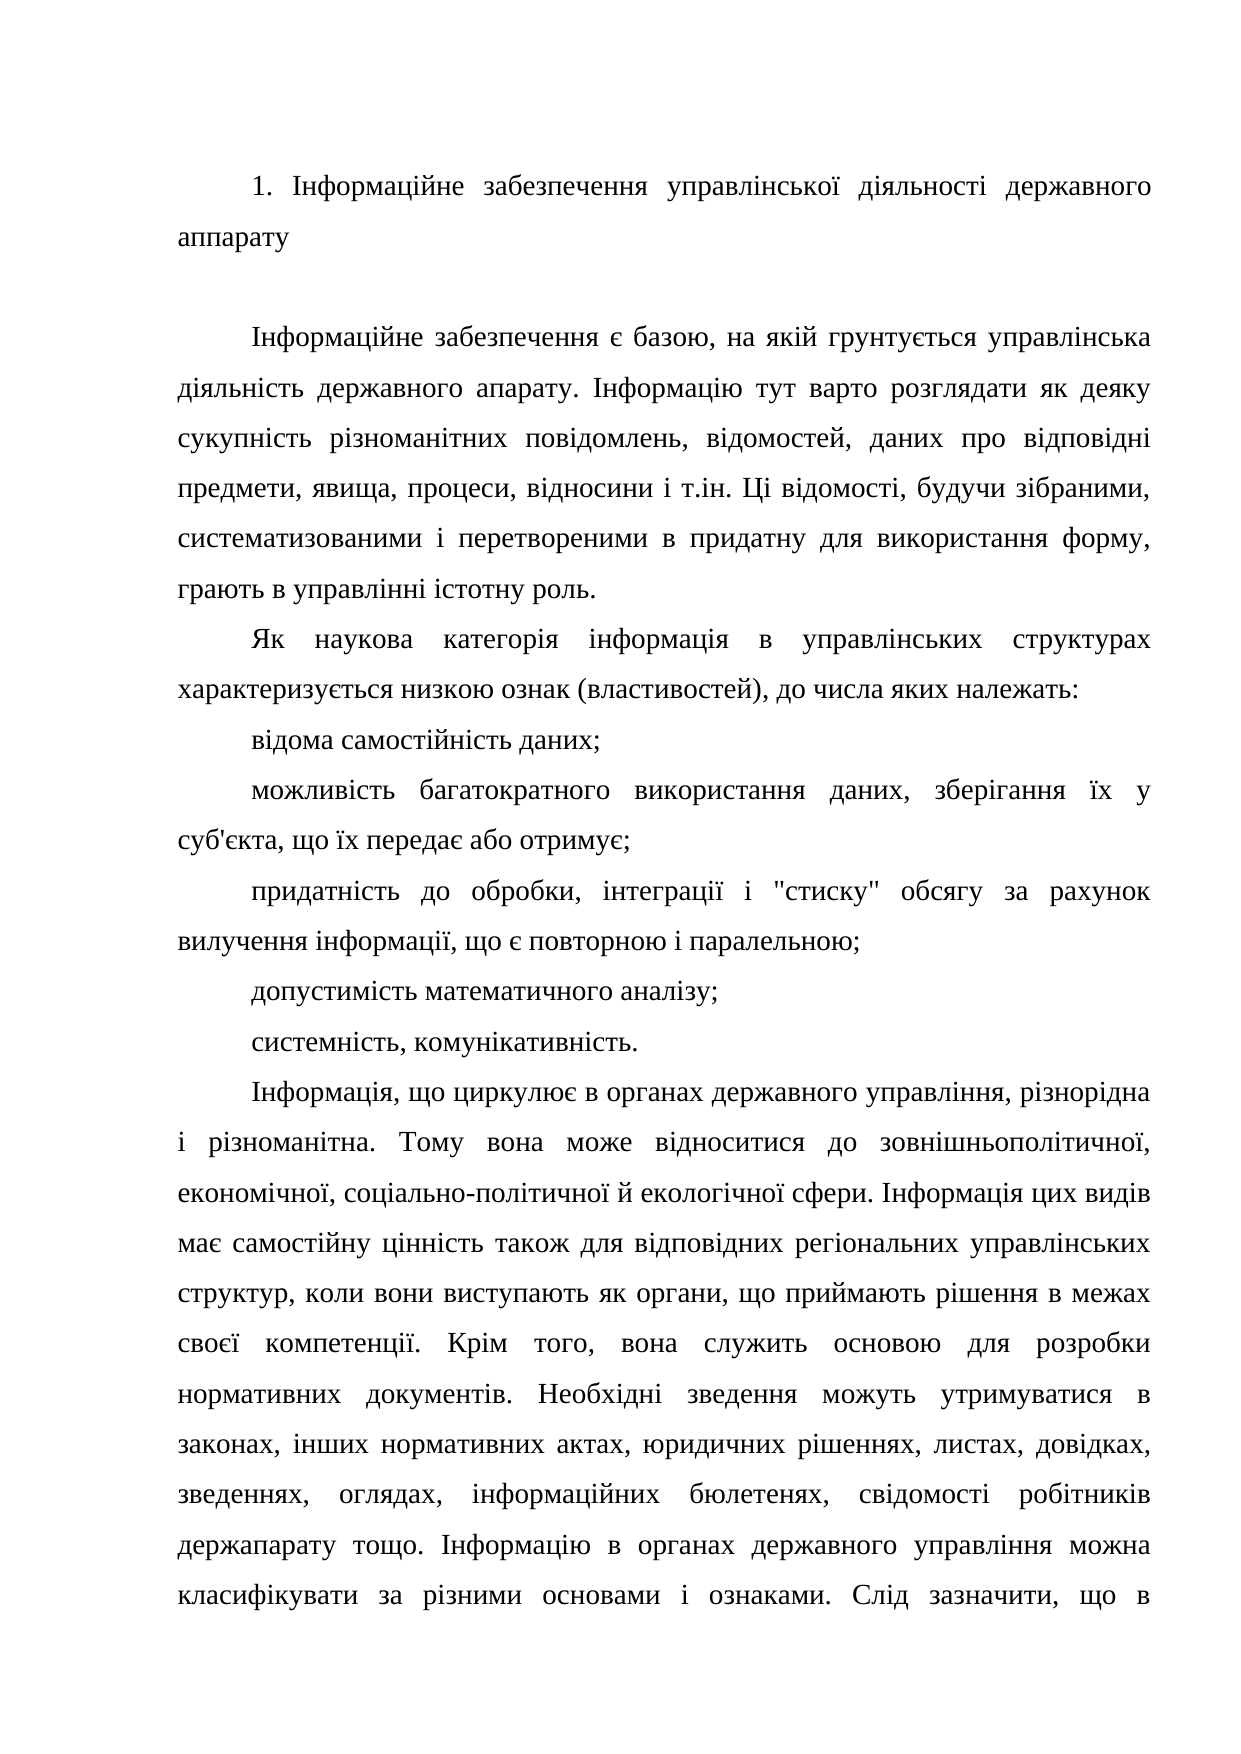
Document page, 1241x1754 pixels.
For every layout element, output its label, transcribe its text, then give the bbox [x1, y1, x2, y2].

text можливість багатократного використання даних, зберігання їх у суб'єкта, що їх передає або отримує; [177, 772, 1152, 856]
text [177, 1074, 1152, 1611]
text Інформаційне забезпечення є базою, на якій грунтується управлінська діяльність державного апарату. Інформацію тут варто розглядати як деяку сукупність різноманітних повідомлень, відомостей, даних про відповідні предмети, явища, процеси, відносини і т.ін. Ці відомості, будучи зібраними, систематизованими і перетвореними в придатну для використання форму, грають в управлінні істотну роль. [177, 319, 1152, 604]
text допустимість математичного аналізу; [177, 973, 1152, 1007]
text системність, комунікативність. [177, 1024, 1152, 1057]
list 1. Інформаційне забезпечення управлінської діяльності державного аппарату [177, 168, 1152, 252]
text відома самостійність даних; [177, 722, 1152, 755]
text придатність до обробки, інтеграції і "стиску" обсягу за рахунок вилучення інформації, що є повторною і паралельною; [177, 873, 1152, 957]
text Як наукова категорія інформація в управлінських структурах характеризується низкою ознак (властивостей), до числа яких належать: [177, 621, 1152, 705]
